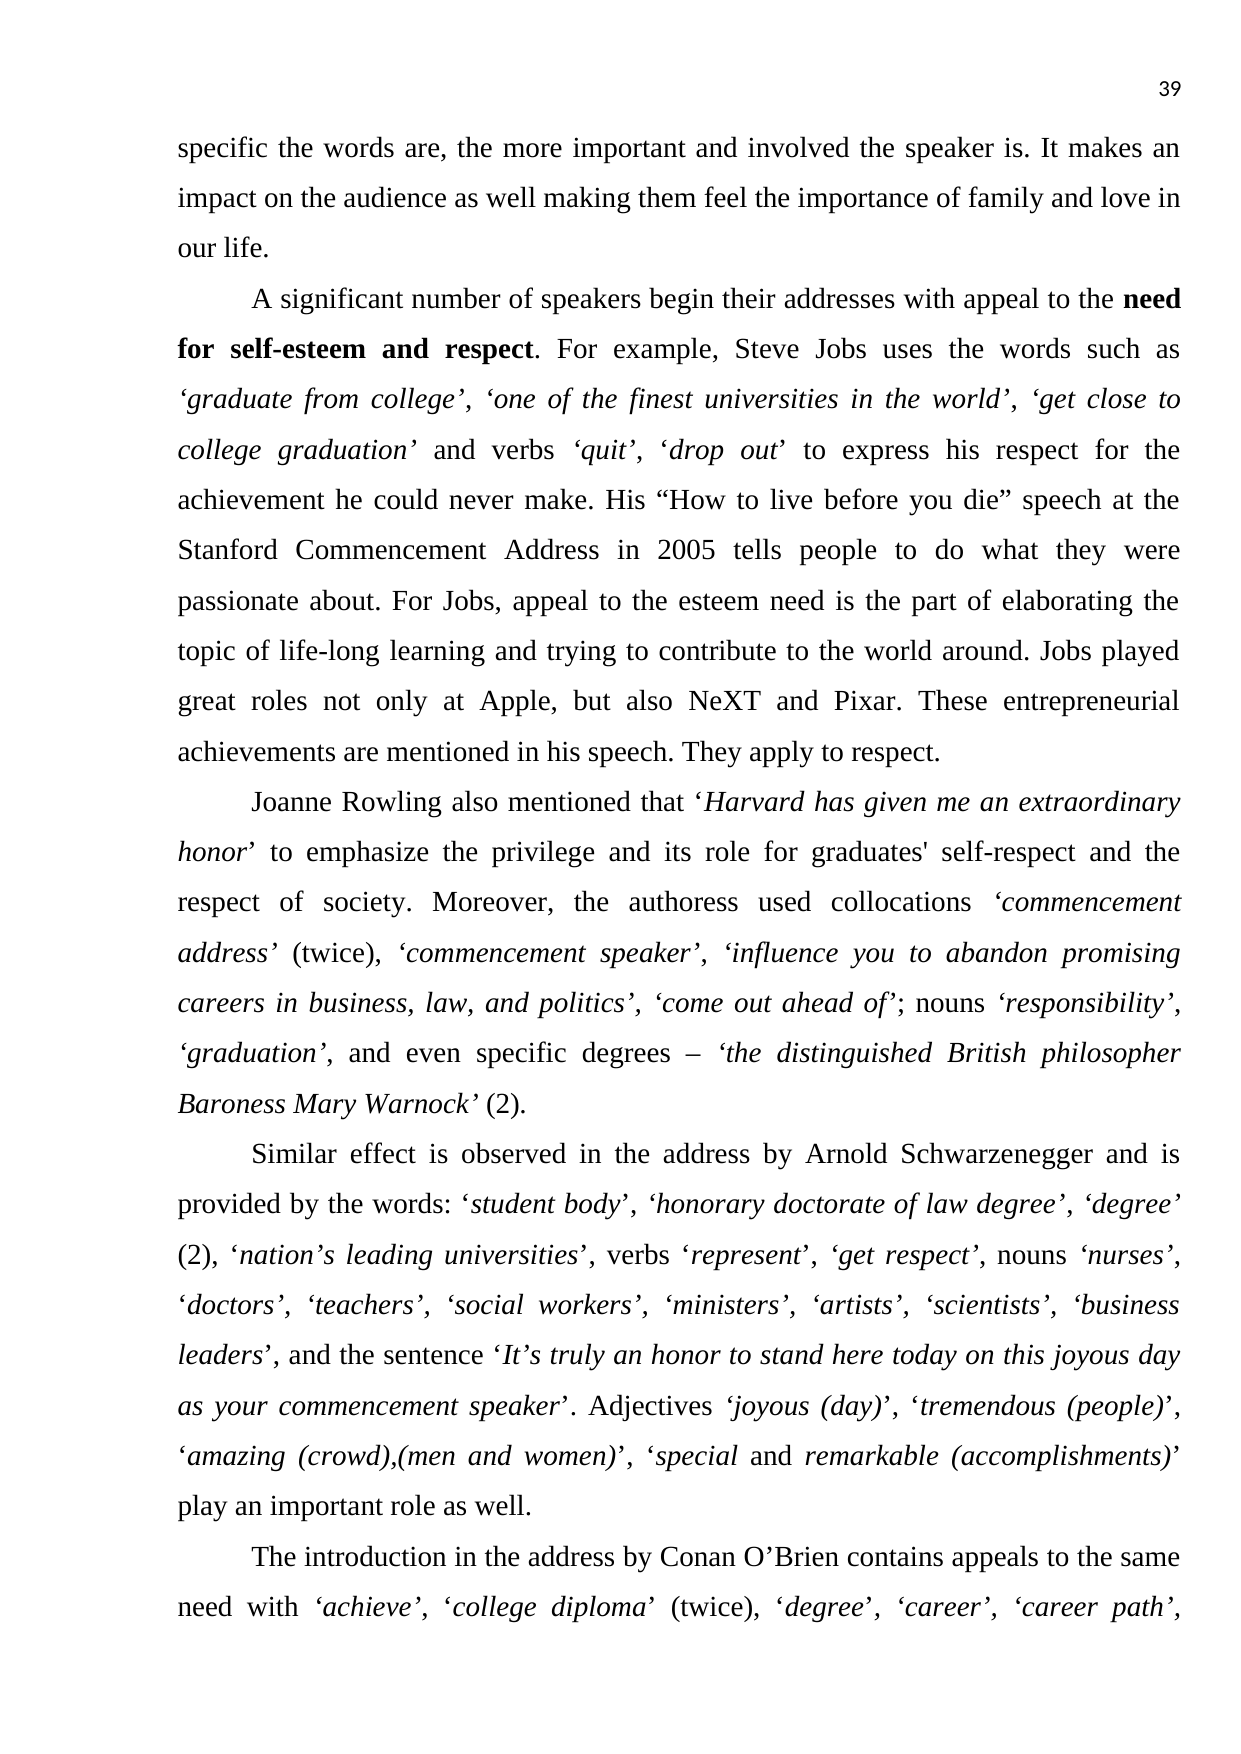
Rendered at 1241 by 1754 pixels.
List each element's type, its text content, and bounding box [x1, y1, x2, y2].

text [177, 130, 1181, 264]
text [177, 1539, 1181, 1622]
text Similar effect is observed in the address by Arnold Schwarzenegger and is provided by the words: ‘student body’, ‘honorary doctorate of law degree’, ‘degree’ (2), ‘nation’s leading universities’, verbs ‘represent’, ‘get respect’, nouns ‘nurses’, ‘doctors’, ‘teachers’, ‘social workers’, ‘ministers’, ‘artists’, ‘scientists’, ‘business leaders’, and the sentence ‘It’s truly an honor to stand here today on this joyous day as your commencement speaker’. Adjectives ‘joyous (day)’, ‘tremendous (people)’, ‘amazing (crowd),(men and women)’, ‘special and remarkable (accomplishments)’ play an important role as well. [177, 1136, 1181, 1522]
text A significant number of speakers begin their addresses with appeal to the need for self-esteem and respect. For example, Steve Jobs uses the words such as ‘graduate from college’, ‘one of the finest universities in the world’, ‘get close to college graduation’ and verbs ‘quit’, ‘drop out’ to express his respect for the achievement he could never make. His “How to live before you die” speech at the Stanford Commencement Address in 2005 tells people to do what they were passionate about. For Jobs, appeal to the esteem need is the part of elaborating the topic of life-long learning and trying to contribute to the world around. Jobs played great roles not only at Apple, but also NeXT and Pixar. These entrepreneurial achievements are mentioned in his speech. They apply to respect. [177, 281, 1181, 767]
text Joanne Rowling also mentioned that ‘Harvard has given me an extraordinary honor’ to emphasize the privilege and its role for graduates' self-respect and the respect of society. Moreover, the authoress used collocations ‘commencement address’ (twice), ‘commencement speaker’, ‘influence you to abandon promising careers in business, law, and politics’, ‘come out ahead of’; nouns ‘responsibility’, ‘graduation’, and even specific degrees – ‘the distinguished British philosopher Baroness Mary Warnock’ (2). [177, 784, 1181, 1119]
